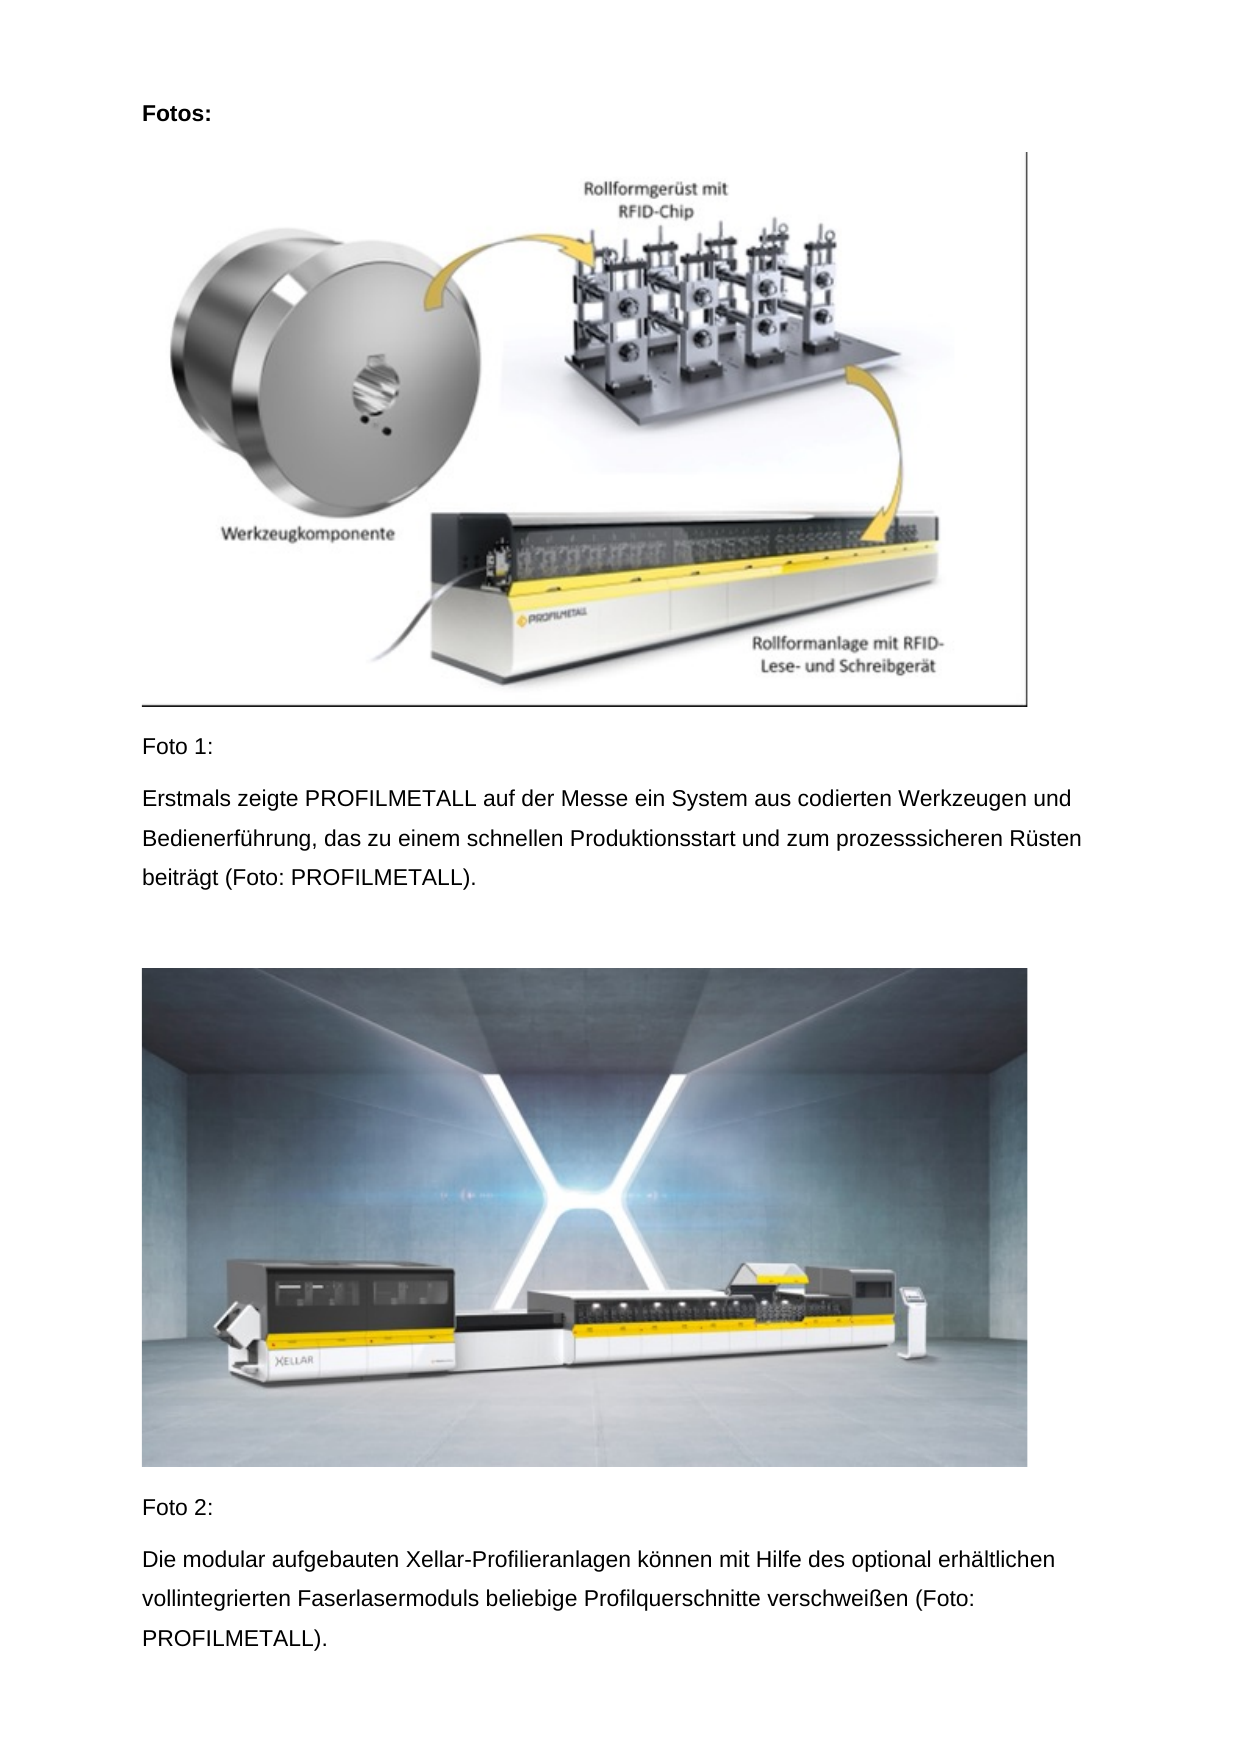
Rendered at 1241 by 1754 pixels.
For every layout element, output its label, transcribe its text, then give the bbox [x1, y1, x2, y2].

picture [141, 968, 1028, 1467]
text Die modular aufgebauten Xellar-Profilieranlagen können mit Hilfe des optional erhältlichen vollintegrierten Faserlasermoduls beliebige Profilquerschnitte verschweißen (Foto: PROFILMETALL). [142, 1546, 1110, 1651]
text Erstmals zeigte PROFILMETALL auf der Messe ein System aus codierten Werkzeugen und Bedienerführung, das zu einem schnellen Produktionsstart und zum prozesssicheren Rüsten beiträgt (Foto: PROFILMETALL). [142, 785, 1110, 891]
picture [141, 152, 1028, 707]
text Foto 2: [142, 1494, 1110, 1520]
text Foto 1: [142, 733, 1110, 760]
text Fotos: [142, 100, 1110, 127]
